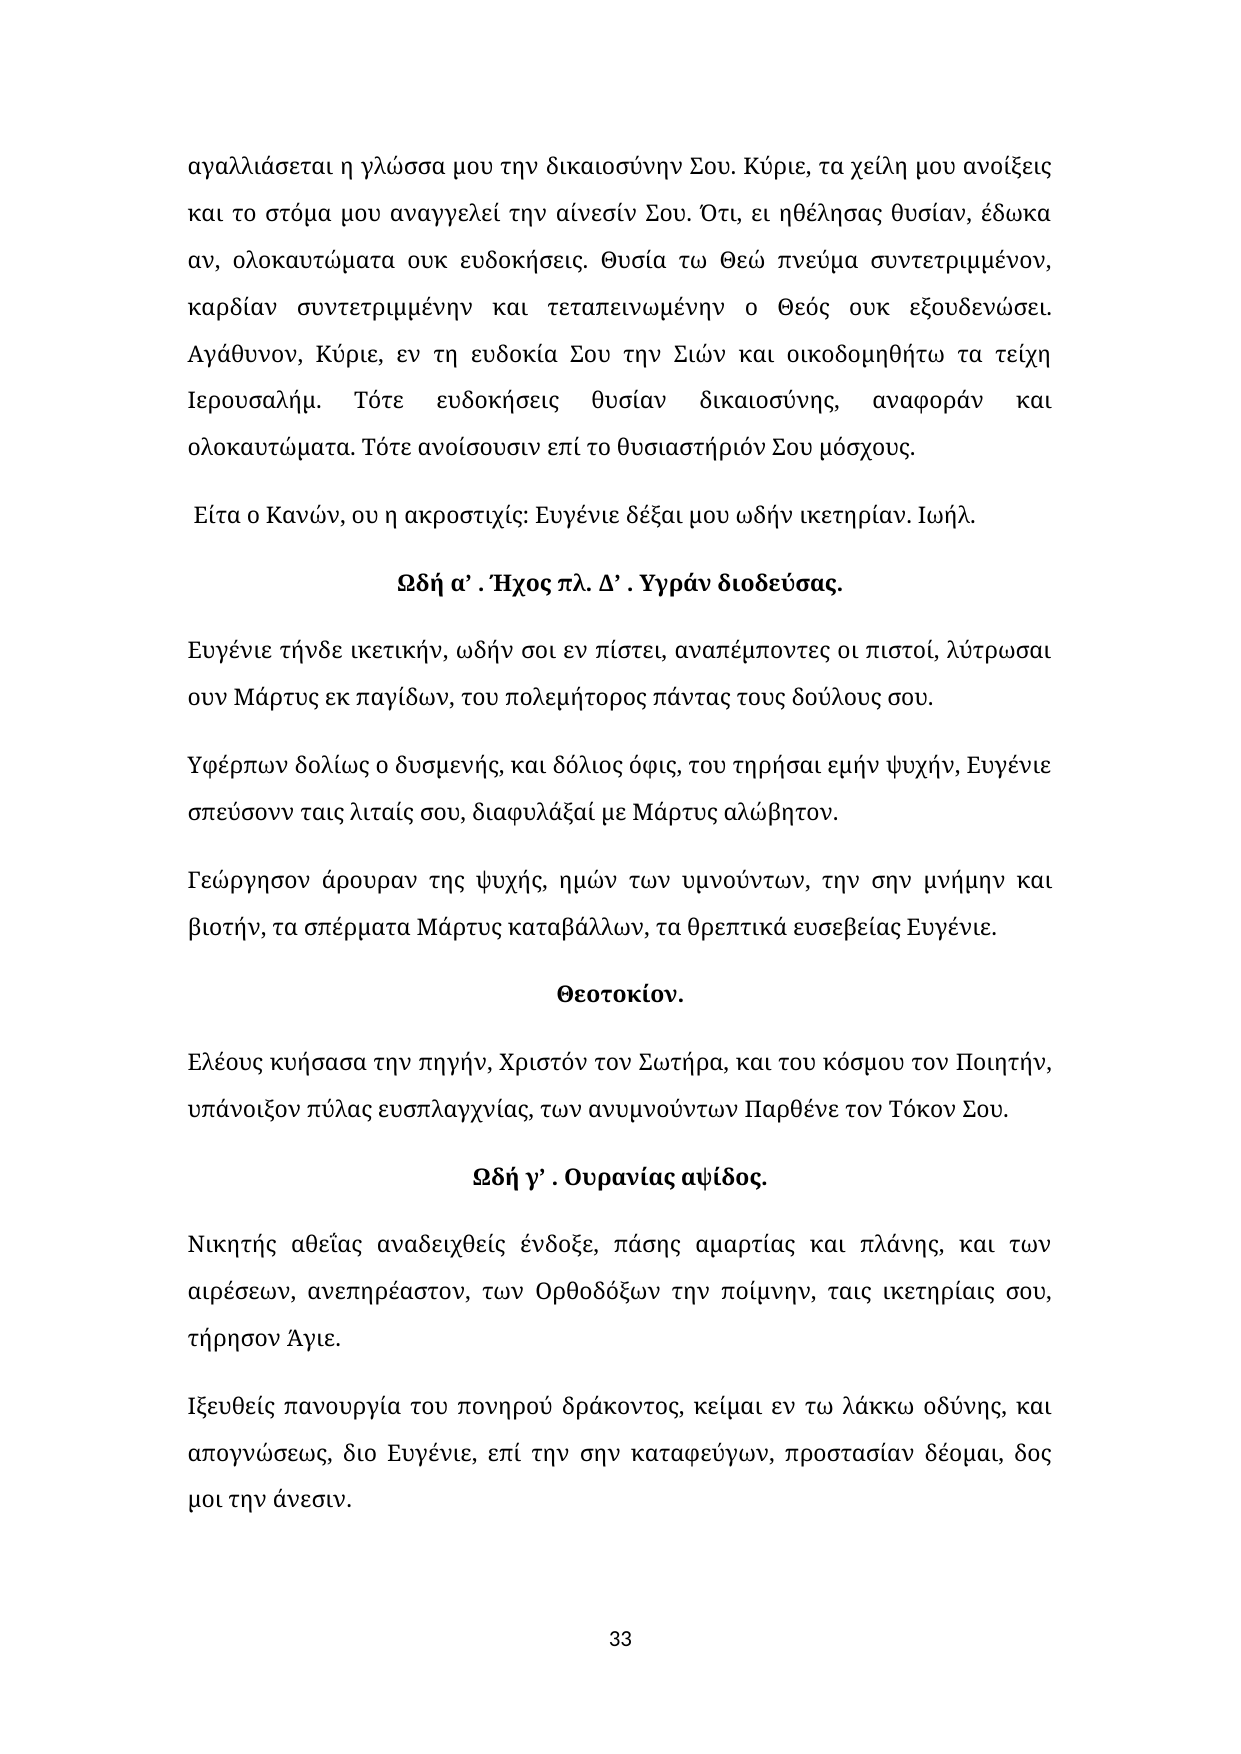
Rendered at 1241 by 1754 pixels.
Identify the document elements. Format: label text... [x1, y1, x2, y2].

text Ελέους κυήσασα την πηγήν, Χριστόν τον Σωτήρα, και του κόσμου τον Ποιητήν, υπάνοιξον πύλας ευσπλαγχνίας, των ανυμνούντων Παρθένε τον Τόκον Σου. [187, 1046, 1053, 1124]
text Ευγένιε τήνδε ικετικήν, ωδήν σοι εν πίστει, αναπέμποντες οι πιστοί, λύτρωσαι ουν Μάρτυς εκ παγίδων, του πολεμήτορος πάντας τους δούλους σου. [187, 634, 1053, 712]
text Ωδή α’ . Ήχος πλ. Δ’ . Υγράν διοδεύσας. [187, 567, 1053, 598]
text Είτα ο Κανών, ου η ακροστιχίς: Ευγένιε δέξαι μου ωδήν ικετηρίαν. Ιωήλ. [187, 499, 1053, 530]
text Ωδή γ’ . Ουρανίας αψίδος. [187, 1160, 1053, 1192]
text Γεώργησον άρουραν της ψυχής, ημών των υμνούντων, την σην μνήμην και βιοτήν, τα σπέρματα Μάρτυς καταβάλλων, τα θρεπτικά ευσεβείας Ευγένιε. [187, 863, 1053, 942]
text Νικητής αθεΐας αναδειχθείς ένδοξε, πάσης αμαρτίας και πλάνης, και των αιρέσεων, ανεπηρέαστον, των Ορθοδόξων την ποίμνην, ταις ικετηρίαις σου, τήρησον Άγιε. [187, 1228, 1053, 1353]
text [187, 150, 1053, 462]
text Θεοτοκίον. [187, 978, 1053, 1009]
text Ιξευθείς πανουργία του πονηρού δράκοντος, κείμαι εν τω λάκκω οδύνης, και απογνώσεως, διο Ευγένιε, επί την σην καταφεύγων, προστασίαν δέομαι, δος μοι την άνεσιν. [187, 1389, 1053, 1514]
text Υφέρπων δολίως ο δυσμενής, και δόλιος όφις, του τηρήσαι εμήν ψυχήν, Ευγένιε σπεύσονν ταις λιταίς σου, διαφυλάξαί με Μάρτυς αλώβητον. [187, 749, 1053, 827]
